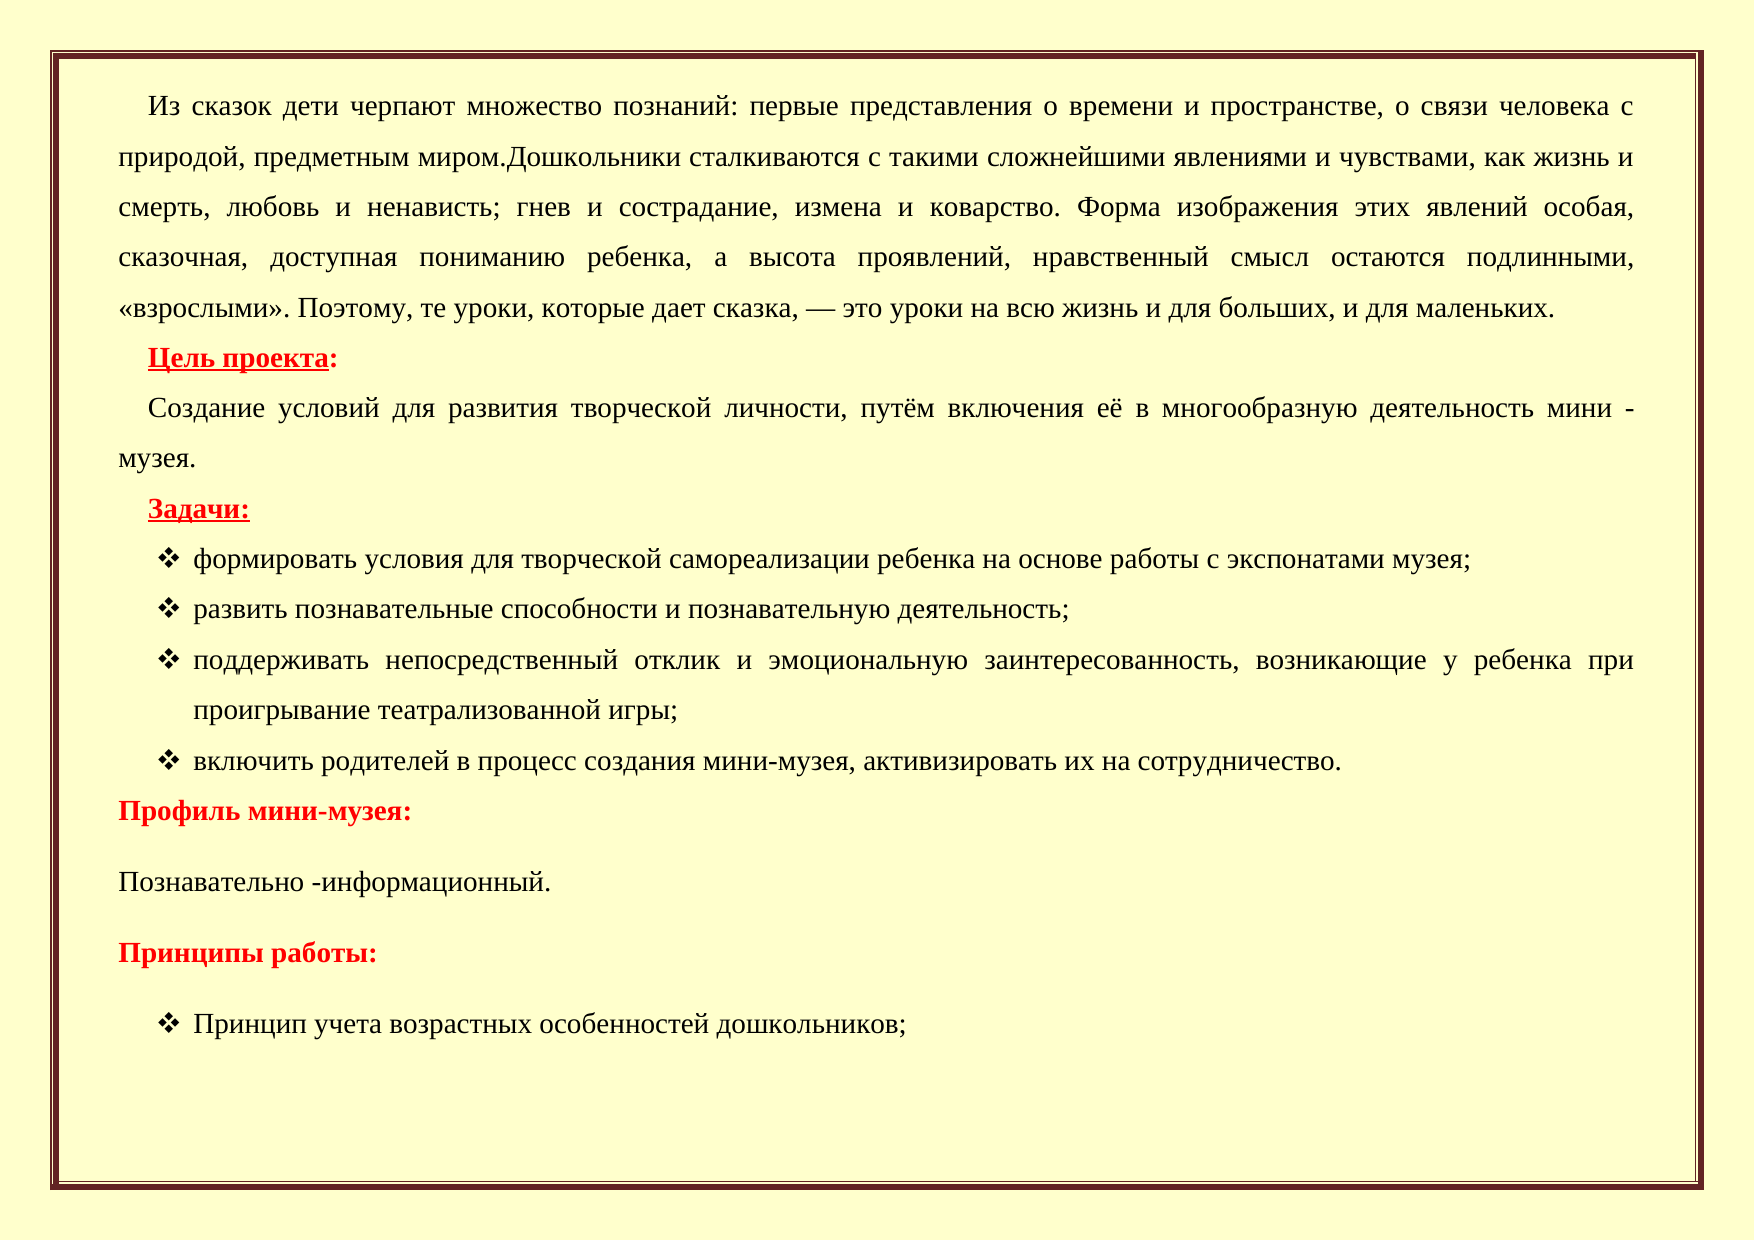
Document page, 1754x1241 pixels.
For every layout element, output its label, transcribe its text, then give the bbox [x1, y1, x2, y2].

text Задачи: [118, 491, 1636, 524]
text Создание условий для развития творческой личности, путём включения её в многообразную деятельность мини - музея. [118, 390, 1636, 474]
list поддерживать непосредственный отклик и эмоциональную заинтересованность, возникающие у ребенка при проигрывание театрализованной игры; [156, 642, 1636, 726]
list формировать условия для творческой самореализации ребенка на основе работы с экспонатами музея; [156, 541, 1636, 575]
list развить познавательные способности и познавательную деятельность; [156, 592, 1636, 625]
list включить родителей в процесс создания мини-музея, активизировать их на сотрудничество. [156, 743, 1636, 776]
list Принцип учета возрастных особенностей дошкольников; [156, 1007, 1636, 1040]
text Цель проекта: [118, 340, 1636, 373]
text Профиль мини-музея: [118, 793, 1636, 827]
text Принципы работы: [118, 936, 1636, 969]
text Из сказок дети черпают множество познаний: первые представления о времени и пространстве, о связи человека с природой, предметным миром.Дошкольники сталкиваются с такими сложнейшими явлениями и чувствами, как жизнь и смерть, любовь и ненависть; гнев и сострадание, измена и коварство. Форма изображения этих явлений особая, сказочная, доступная пониманию ребенка, а высота проявлений, нравственный смысл остаются подлинными, «взрослыми». Поэтому, те уроки, которые дает сказка, — это уроки на всю жизнь и для больших, и для маленьких. [118, 88, 1636, 323]
text Познавательно -информационный. [118, 864, 1636, 898]
